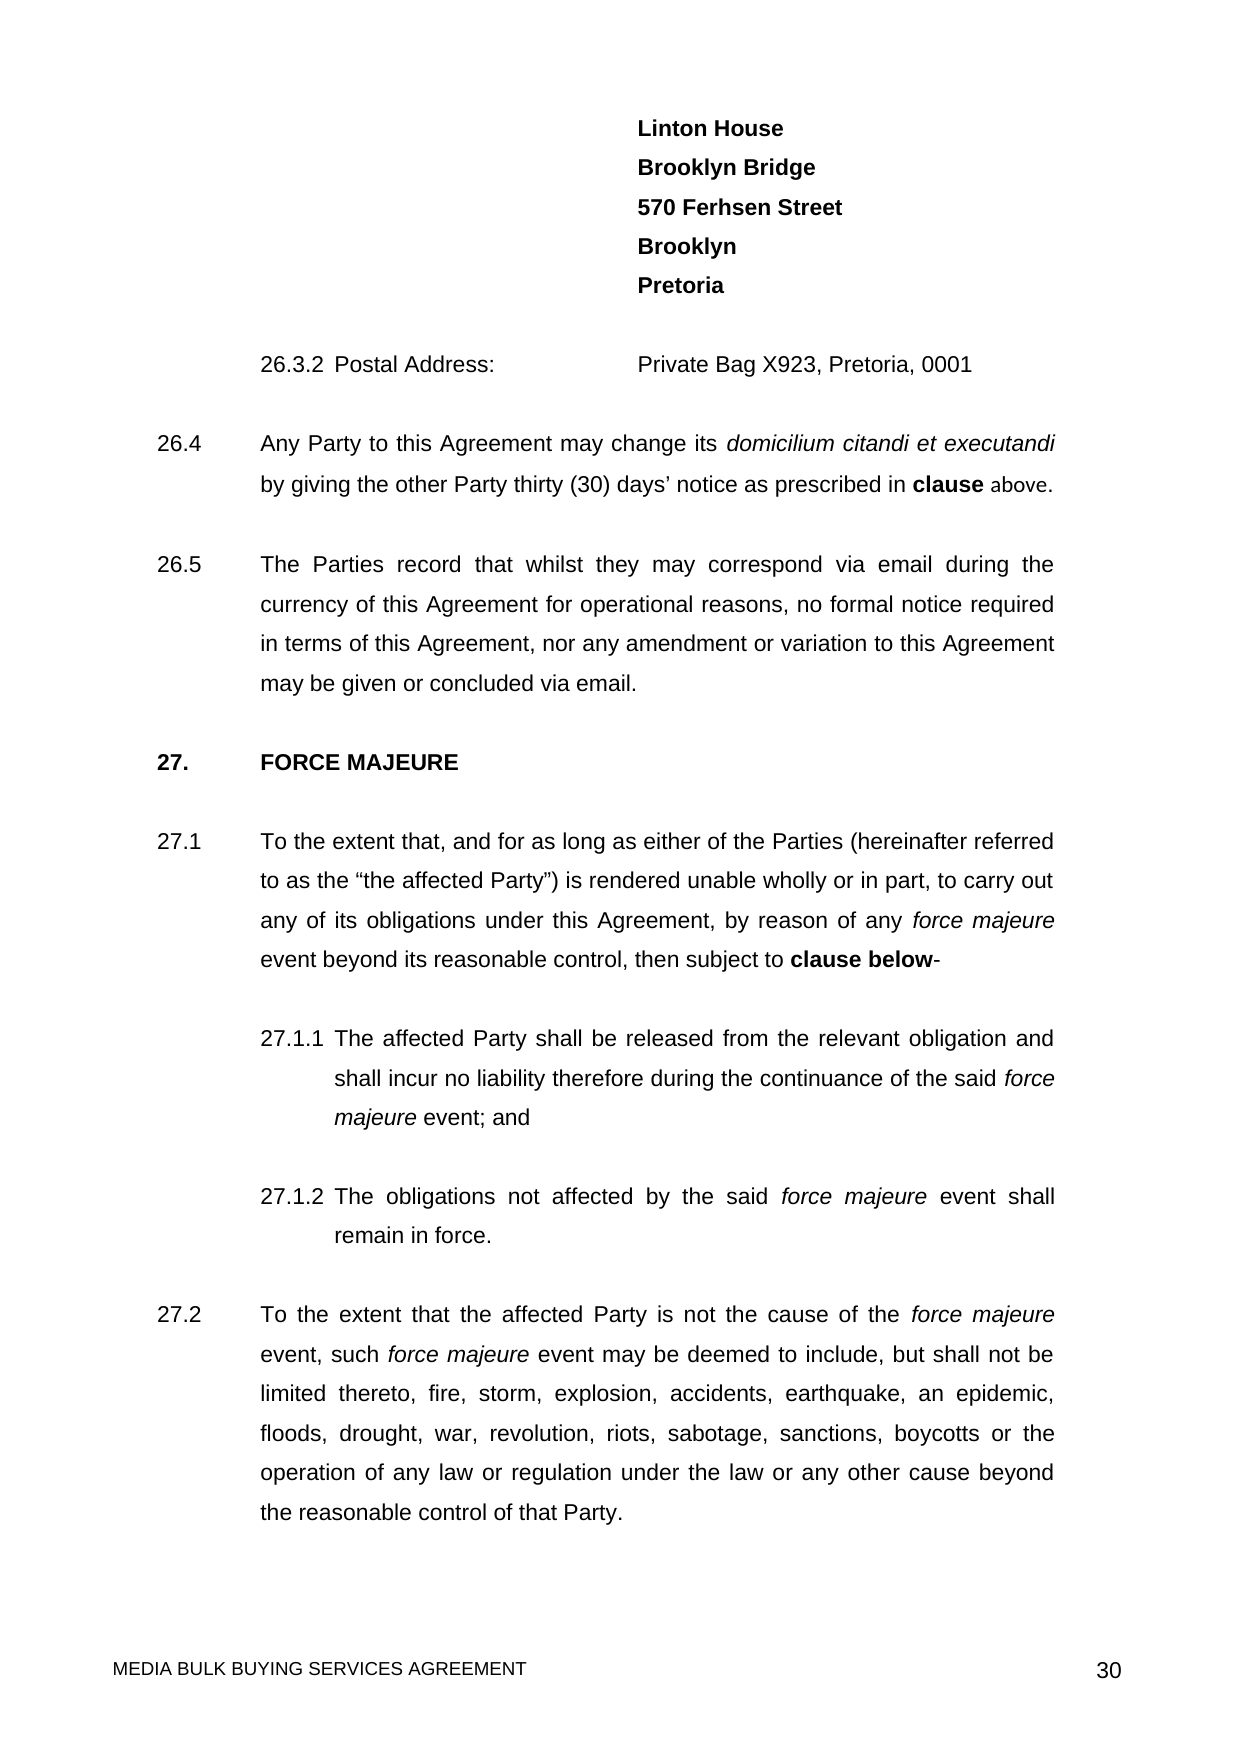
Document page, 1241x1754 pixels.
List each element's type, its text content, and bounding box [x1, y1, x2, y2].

list Any Party to this Agreement may change its domicilium citandi et executandi by giving the other Party thirty (30) days’ notice as prescribed in clause 26.1 above. [157, 430, 1055, 498]
list Postal Address: Private Bag X923, Pretoria, 0001 [260, 351, 1055, 378]
text Linton House [335, 114, 1055, 141]
list The Parties record that whilst they may correspond via email during the currency of this Agreement for operational reasons, no formal notice required in terms of this Agreement, nor any amendment or variation to this Agreement may be given or concluded via email. [157, 551, 1055, 696]
text Brooklyn [335, 233, 1055, 259]
text Brooklyn Bridge [335, 154, 1055, 180]
subtitle FORCE MAJEURE [157, 749, 1057, 775]
list To the extent that, and for as long as either of the Parties (hereinafter referred to as the “the affected Party”) is rendered unable wholly or in part, to carry out any of its obligations under this Agreement, by reason of any force majeure event beyond its reasonable control, then subject to clause 27.5 below- [157, 828, 1055, 972]
list The affected Party shall be released from the relevant obligation and shall incur no liability therefore during the continuance of the said force majeure event; and [260, 1025, 1055, 1130]
text Pretoria [335, 272, 1055, 299]
text 570 Ferhsen Street [335, 193, 1055, 220]
list The obligations not affected by the said force majeure event shall remain in force. [260, 1183, 1055, 1249]
list To the extent that the affected Party is not the cause of the force majeure event, such force majeure event may be deemed to include, but shall not be limited thereto, fire, storm, explosion, accidents, earthquake, an epidemic, floods, drought, war, revolution, riots, sabotage, sanctions, boycotts or the operation of any law or regulation under the law or any other cause beyond the reasonable control of that Party. [157, 1301, 1055, 1525]
